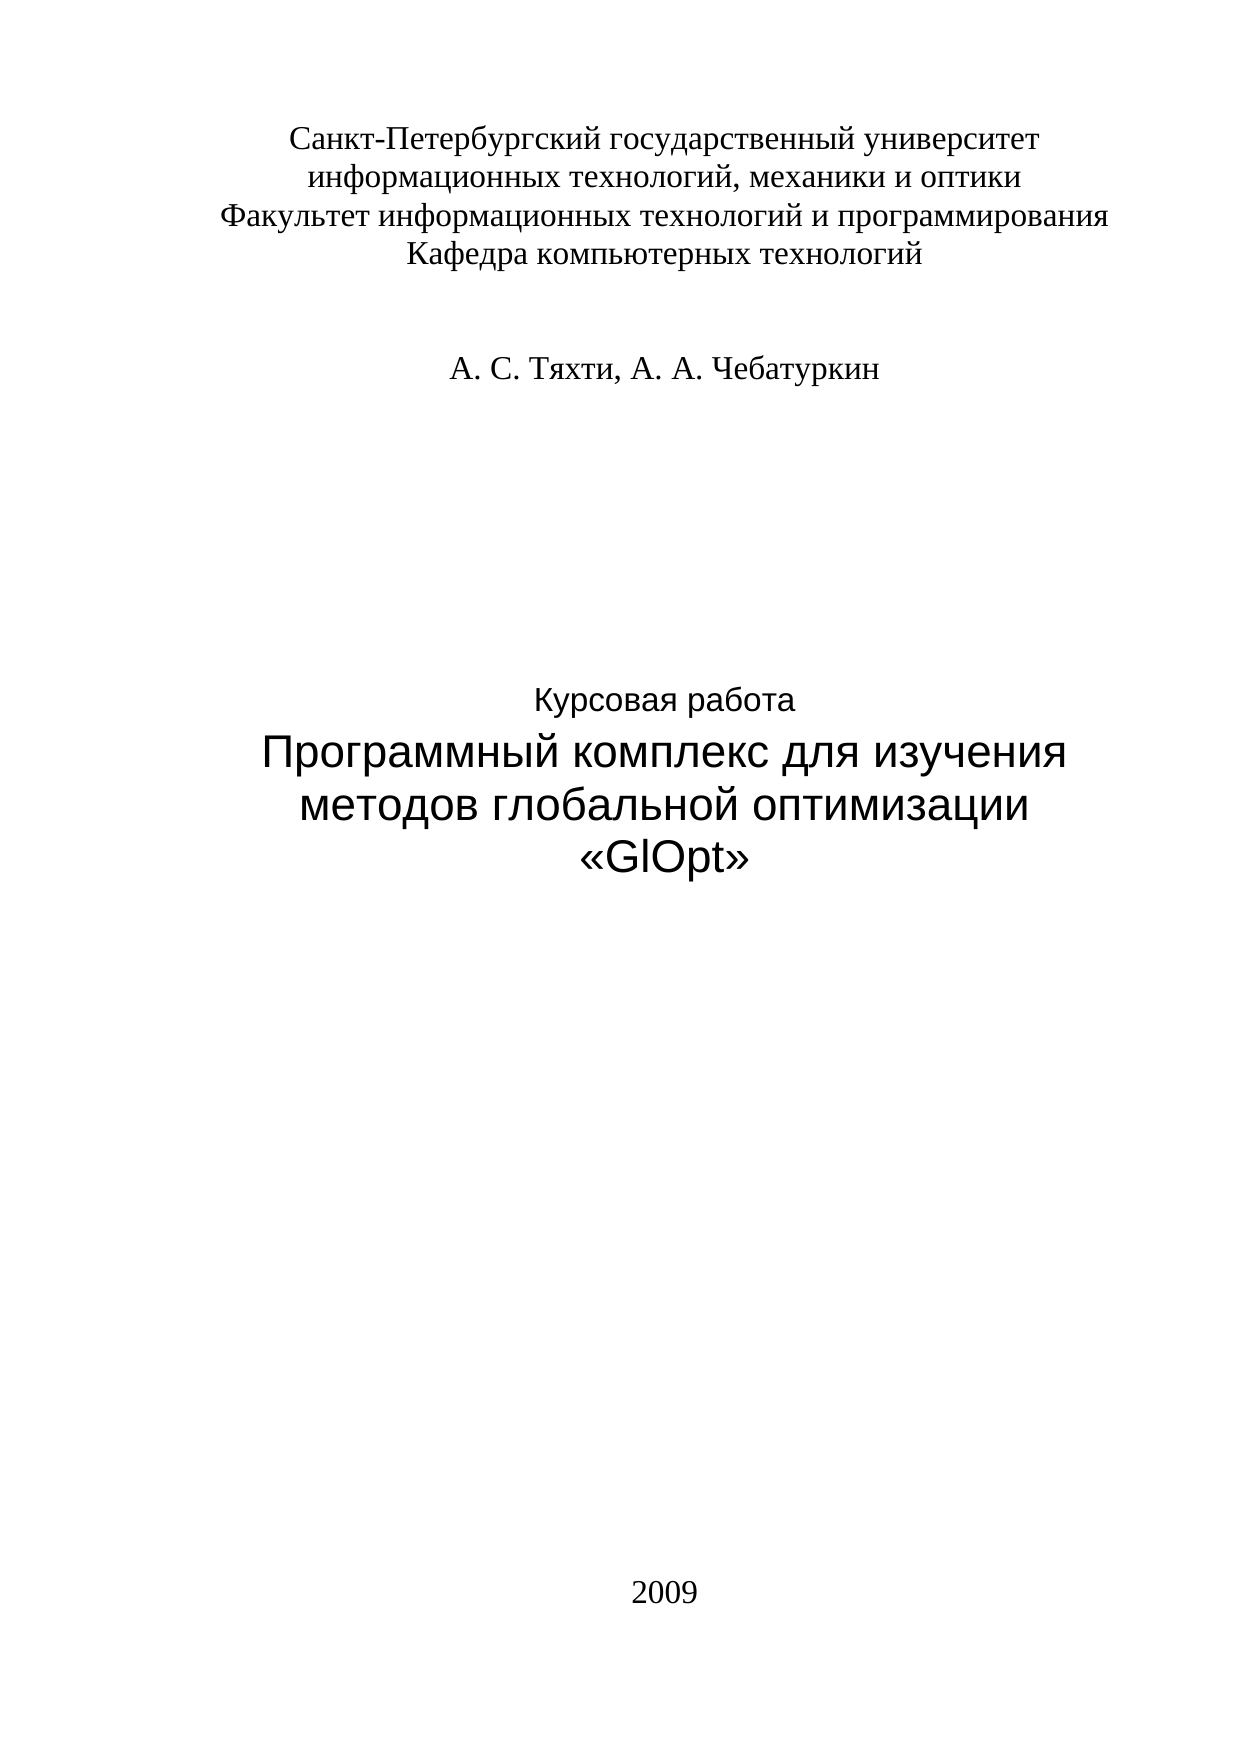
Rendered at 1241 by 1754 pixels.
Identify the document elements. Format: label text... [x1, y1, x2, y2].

text Санкт-Петербургский государственный университет [177, 118, 1152, 156]
text информационных технологий, механики и оптики [177, 156, 1152, 195]
text Кафедра компьютерных технологий [177, 233, 1152, 271]
text «GlOpt» [177, 830, 1152, 883]
subtitle Курсовая работа [177, 680, 1152, 718]
text 2009 [177, 1573, 1152, 1611]
text Факультет информационных технологий и программирования [177, 195, 1152, 233]
text Программный комплекс для изучения методов глобальной оптимизации [177, 724, 1152, 830]
text А. C. Тяхти, А. A. Чебатуркин [177, 348, 1152, 386]
